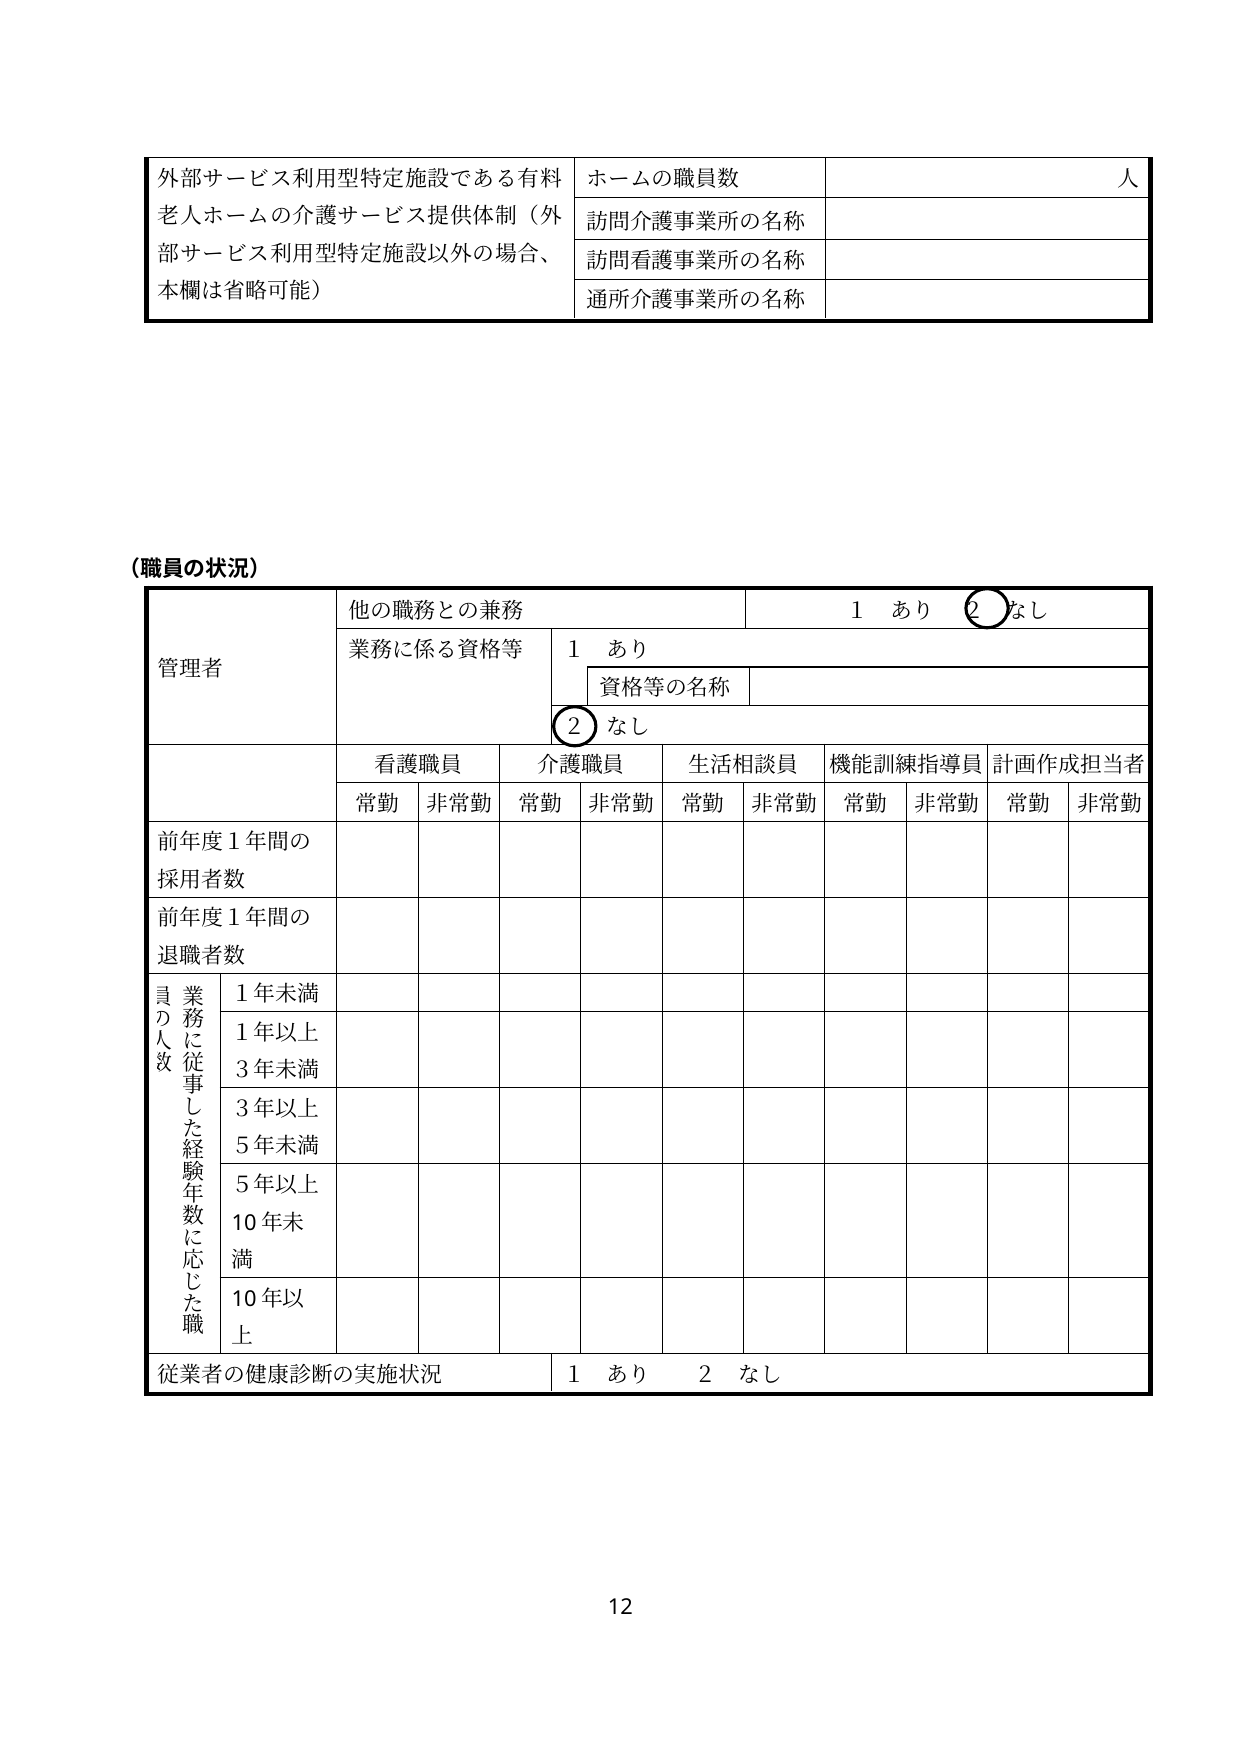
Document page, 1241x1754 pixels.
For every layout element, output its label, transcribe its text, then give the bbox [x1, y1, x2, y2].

table_cell 前年度１年間の採用者数 [149, 822, 336, 897]
table_cell [988, 898, 1068, 973]
table_cell [744, 822, 824, 897]
table_cell 従業者の健康診断の実施状況 [149, 1354, 551, 1391]
table_cell [581, 1164, 662, 1277]
table_cell [907, 822, 987, 897]
table_cell 機能訓練指導員 [825, 745, 987, 782]
table_cell [337, 822, 418, 897]
table_cell [500, 822, 580, 897]
table_cell [744, 1012, 824, 1087]
table_cell [1069, 974, 1148, 1011]
table_cell [663, 1278, 743, 1353]
table_cell [500, 1164, 580, 1277]
table_cell 業務に係る資格等 [337, 629, 551, 743]
table_cell [825, 1164, 906, 1277]
table_cell [581, 898, 662, 973]
table_cell [419, 1164, 499, 1277]
table_cell [907, 974, 987, 1011]
table_cell [500, 1088, 580, 1163]
table_cell 資格等の名称 [588, 668, 749, 705]
table_cell [149, 745, 336, 821]
table_cell [581, 1088, 662, 1163]
table_cell １年未満 [221, 974, 336, 1011]
table_cell １年以上３年未満 [221, 1012, 336, 1087]
table_cell [826, 240, 1148, 279]
table_cell 生活相談員 [663, 745, 824, 782]
table_cell [581, 1278, 662, 1353]
table_cell [826, 198, 1148, 239]
table_cell ５年以上10年未満 [221, 1164, 336, 1277]
table_cell [1069, 898, 1148, 973]
table_cell [750, 668, 1148, 705]
table_cell [988, 1164, 1068, 1277]
table_cell 非常勤 [744, 783, 824, 821]
table_cell [663, 1012, 743, 1087]
table_cell ２ なし [584, 706, 1148, 743]
table_cell [826, 280, 1148, 318]
table_cell 10年以上 [221, 1278, 336, 1353]
table_cell [907, 1164, 987, 1277]
table_cell [825, 1012, 906, 1087]
table_cell [825, 898, 906, 973]
table_cell [419, 1088, 499, 1163]
table_cell [419, 974, 499, 1011]
table_cell [337, 974, 418, 1011]
table_cell [500, 1278, 580, 1353]
table_cell [988, 1012, 1068, 1087]
table_cell [500, 898, 580, 973]
table_cell 業務に従事した経験年数に応じた職員の人数 [149, 974, 220, 1353]
table_cell 計画作成担当者 [988, 745, 1148, 782]
table_cell [988, 974, 1068, 1011]
table_cell ホームの職員数 [575, 158, 825, 197]
table_cell 常勤 [988, 783, 1068, 821]
table_cell ３年以上５年未満 [221, 1088, 336, 1163]
table_cell [907, 1012, 987, 1087]
table_cell 外部サービス利用型特定施設である有料老人ホームの介護サービス提供体制（外部サービス利用型特定施設以外の場合、本欄は省略可能） [149, 158, 574, 318]
table_cell [907, 1278, 987, 1353]
table_cell [988, 1088, 1068, 1163]
table_cell 訪問看護事業所の名称 [575, 240, 825, 279]
table_cell [500, 1012, 580, 1087]
table_cell [663, 1088, 743, 1163]
table_cell [1069, 1164, 1148, 1277]
table_cell 非常勤 [581, 783, 662, 821]
table_cell [337, 1088, 418, 1163]
table_cell 非常勤 [907, 783, 987, 821]
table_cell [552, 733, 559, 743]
table_header 管理者 [149, 590, 336, 743]
table_cell [337, 1278, 418, 1353]
table_cell ２ なし [556, 709, 594, 743]
table_cell [663, 822, 743, 897]
table_cell 人 [826, 158, 1148, 197]
table_cell 常勤 [500, 783, 580, 821]
table_cell [825, 1278, 906, 1353]
table_cell [825, 974, 906, 1011]
table_cell [581, 822, 662, 897]
table_cell [744, 1164, 824, 1277]
table_cell [907, 898, 987, 973]
table_cell 常勤 [663, 783, 743, 821]
table_cell [1069, 1012, 1148, 1087]
table_cell [744, 898, 824, 973]
table_header １ あり ２ なし [746, 590, 976, 628]
table_cell [744, 1278, 824, 1353]
table_cell １ あり ２ なし [552, 1354, 1148, 1391]
table_header 他の職務との兼務 [337, 590, 745, 628]
table_cell [825, 822, 906, 897]
table_cell 常勤 [825, 783, 906, 821]
table_header １ あり ２ なし [968, 591, 1006, 626]
table_cell [419, 898, 499, 973]
table_cell [419, 1278, 499, 1353]
table_cell [337, 1012, 418, 1087]
table_cell 介護職員 [500, 745, 662, 782]
table_cell １ あり [552, 629, 1148, 666]
table_cell [988, 822, 1068, 897]
text （職員の状況） [118, 548, 1122, 586]
table_cell 前年度１年間の退職者数 [149, 898, 336, 973]
table_cell [552, 666, 587, 705]
table_cell 看護職員 [337, 745, 499, 782]
table_header １ あり ２ なし [998, 590, 1148, 628]
table_cell [419, 1012, 499, 1087]
table_cell [1069, 1088, 1148, 1163]
table_cell [744, 1088, 824, 1163]
table_cell [337, 1164, 418, 1277]
table_cell [663, 898, 743, 973]
table_cell [1069, 1278, 1148, 1353]
table_cell [337, 898, 418, 973]
table_cell 訪問介護事業所の名称 [575, 198, 825, 239]
table_cell [1069, 822, 1148, 897]
table_cell [744, 974, 824, 1011]
table_cell [500, 974, 580, 1011]
table_cell [988, 1278, 1068, 1353]
table_cell [825, 1088, 906, 1163]
table_cell [663, 974, 743, 1011]
table_cell [907, 1088, 987, 1163]
table_cell 通所介護事業所の名称 [575, 280, 825, 318]
table_cell [419, 822, 499, 897]
table_cell [581, 1012, 662, 1087]
table_cell [663, 1164, 743, 1277]
table_cell [581, 974, 662, 1011]
table_cell 非常勤 [419, 783, 499, 821]
table_cell 常勤 [337, 783, 418, 821]
table_cell 非常勤 [1069, 783, 1148, 821]
